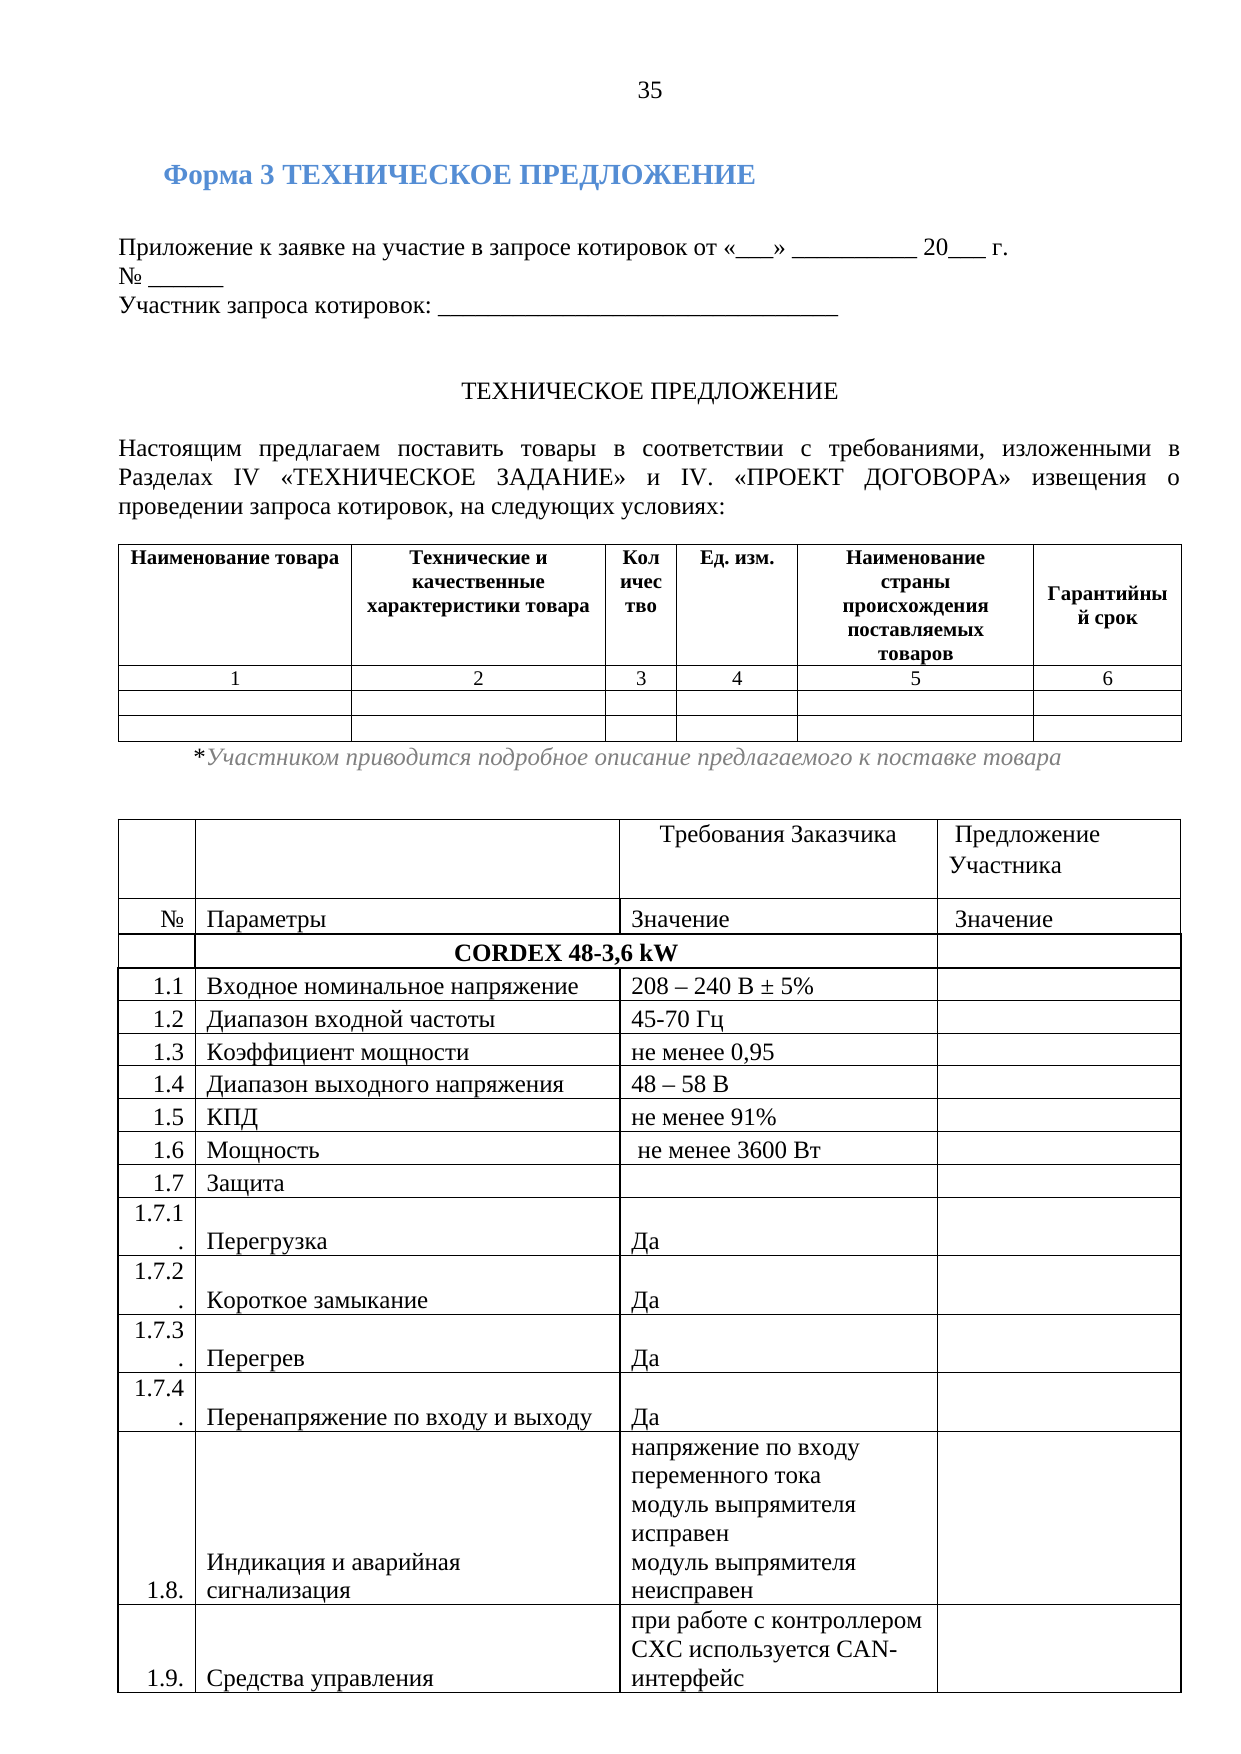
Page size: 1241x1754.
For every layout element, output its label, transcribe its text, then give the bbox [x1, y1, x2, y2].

table_header Технические и качественные характеристики товара [352, 545, 605, 665]
table_cell Значение [938, 899, 1180, 933]
table_cell Перегрузка [196, 1198, 619, 1255]
table_cell [938, 1256, 1180, 1314]
table_cell Да [621, 1198, 937, 1255]
table_cell 6 [1034, 666, 1181, 690]
table_cell 1.5 [119, 1099, 195, 1131]
table_cell № [119, 899, 195, 933]
table_cell 45-70 Гц [621, 1001, 937, 1033]
table_cell [938, 935, 1180, 967]
table_cell [352, 716, 605, 741]
table_cell CORDEX 48-3,6 kW [196, 935, 937, 967]
table_header Количество [606, 545, 676, 665]
table_cell [606, 716, 676, 741]
table_cell [938, 969, 1180, 1000]
table_cell 4 [677, 666, 797, 690]
table_cell 3 [606, 666, 676, 690]
table_cell [938, 1099, 1180, 1131]
table_cell не менее 91% [621, 1099, 937, 1131]
table_cell 208 – 240 В ± 5% [621, 969, 937, 1000]
table_header [119, 820, 195, 898]
table_cell 1.7.2. [119, 1256, 195, 1314]
table_cell Входное номинальное напряжение [196, 969, 619, 1000]
table_cell Мощность [196, 1132, 619, 1164]
text Участник запроса котировок: ________________________________ [118, 290, 1181, 318]
table_cell 1.7 [119, 1165, 195, 1197]
table_cell Значение [621, 899, 937, 933]
table_cell Диапазон входной частоты [196, 1001, 619, 1033]
table_cell [938, 1066, 1180, 1098]
table_cell [1034, 716, 1181, 741]
text ТЕХНИЧЕСКОЕ ПРЕДЛОЖЕНИЕ [118, 376, 1181, 405]
table_cell Перенапряжение по входу и выходу [196, 1373, 619, 1431]
subtitle Форма 3 ТЕХНИЧЕСКОЕ ПРЕДЛОЖЕНИЕ [163, 157, 1181, 191]
text № ______ [118, 261, 1181, 290]
table_cell КПД [196, 1099, 619, 1131]
table_cell [938, 1605, 1180, 1692]
table_cell [938, 1373, 1180, 1431]
table_cell 1.8. [119, 1432, 195, 1604]
table_cell [119, 935, 194, 967]
table_cell 1.7.4. [119, 1373, 195, 1431]
table_cell Да [621, 1256, 937, 1314]
text Приложение к заявке на участие в запросе котировок от «___» __________ 20___ г. [118, 232, 1181, 261]
table_cell не менее 0,95 [621, 1034, 937, 1065]
table_header Предложение Участника [938, 820, 1180, 898]
table_cell Средства управления [196, 1605, 619, 1692]
table_cell Да [621, 1373, 937, 1431]
table_cell [677, 716, 797, 741]
table_cell [352, 691, 605, 715]
table_cell 1 [119, 666, 351, 690]
table_cell 1.7.1. [119, 1198, 195, 1255]
table_cell 1.3 [119, 1034, 195, 1065]
table_header Гарантийный срок [1034, 545, 1181, 665]
table_cell 48 – 58 В [621, 1066, 937, 1098]
table_header Наименование товара [119, 545, 351, 665]
table_cell [119, 716, 351, 741]
table_cell Индикация и аварийная сигнализация [196, 1432, 619, 1604]
table_cell Защита [196, 1165, 619, 1197]
table_cell 5 [798, 666, 1033, 690]
table_cell [677, 691, 797, 715]
table_cell напряжение по входу переменного тока модуль выпрямителя исправен модуль выпрямителя неисправен [621, 1432, 937, 1604]
table_cell 2 [352, 666, 605, 690]
table_cell [938, 1132, 1180, 1164]
table_cell Диапазон выходного напряжения [196, 1066, 619, 1098]
table_cell [938, 1198, 1180, 1255]
table_cell 1.1 [119, 969, 195, 1000]
table_cell Короткое замыкание [196, 1256, 619, 1314]
table_header Требования Заказчика [620, 820, 937, 898]
table_header [196, 820, 619, 898]
table_cell [938, 1034, 1180, 1065]
table_cell не менее 3600 Вт [621, 1132, 937, 1164]
table_cell Да [621, 1315, 937, 1372]
text Настоящим предлагаем поставить товары в соответствии с требованиями, изложенными в Разделах IV «ТЕХНИЧЕСКОЕ ЗАДАНИЕ» и IV. «ПРОЕКТ ДОГОВОРА» извещения о проведении запроса котировок, на следующих условиях: [118, 433, 1181, 520]
table_cell [621, 1165, 937, 1197]
table_cell 1.2 [119, 1001, 195, 1033]
table_cell [938, 1001, 1180, 1033]
table_cell [938, 1432, 1180, 1604]
table_cell [938, 1315, 1180, 1372]
table_cell при работе с контроллером СХС используется CAN-интерфейс [621, 1605, 937, 1692]
table_cell Перегрев [196, 1315, 619, 1372]
table_cell 1.6 [119, 1132, 195, 1164]
table_header Наименование страны происхождения поставляемых товаров [798, 545, 1033, 665]
table_cell Коэффициент мощности [196, 1034, 619, 1065]
table_header Ед. изм. [677, 545, 797, 665]
table_cell 1.4 [119, 1066, 195, 1098]
table_cell 1.7.3. [119, 1315, 195, 1372]
table_cell [119, 691, 351, 715]
table_cell [606, 691, 676, 715]
table_cell [798, 716, 1033, 741]
table_cell Параметры [196, 899, 619, 933]
text *Участником приводится подробное описание предлагаемого к поставке товара [193, 742, 1181, 770]
table_cell [938, 1165, 1180, 1197]
table_cell [1034, 691, 1181, 715]
table_cell [798, 691, 1033, 715]
table_cell 1.9. [119, 1605, 195, 1692]
